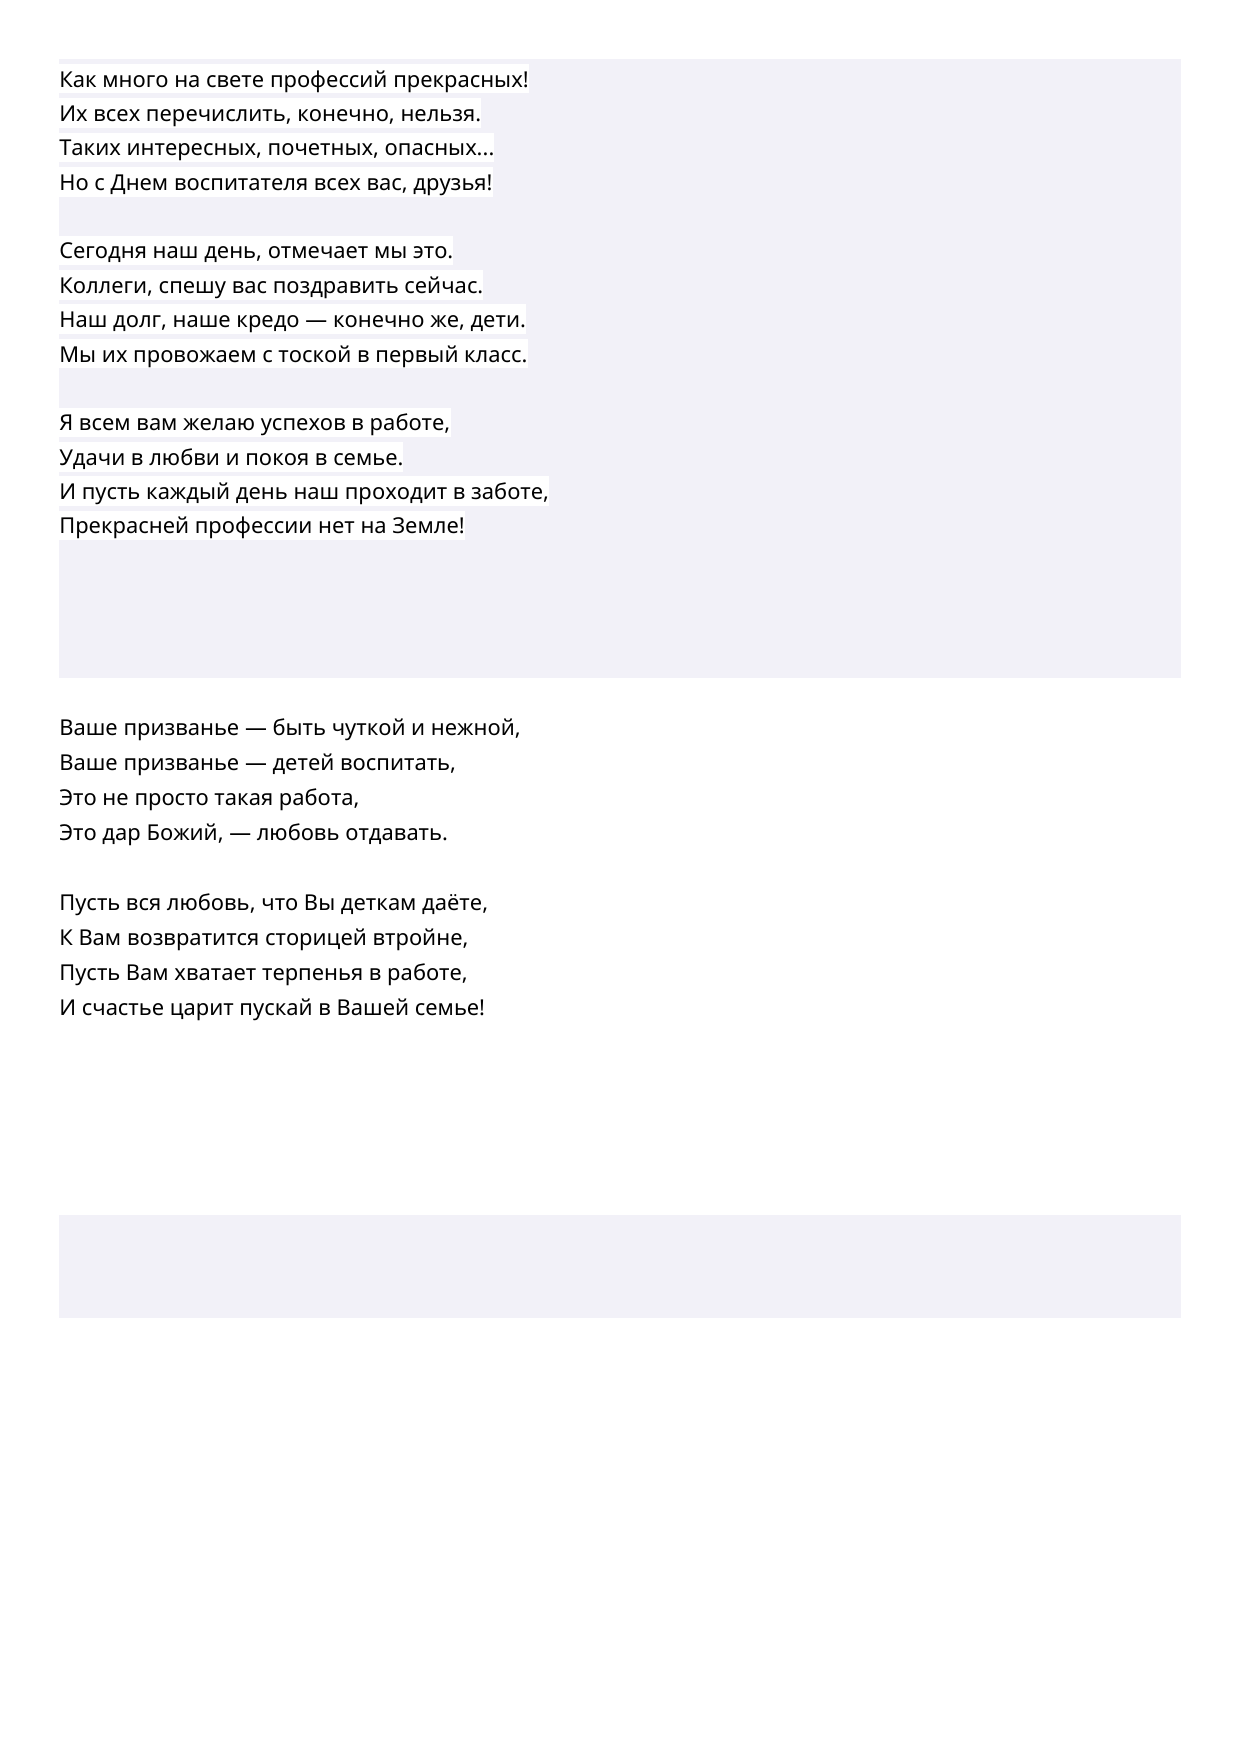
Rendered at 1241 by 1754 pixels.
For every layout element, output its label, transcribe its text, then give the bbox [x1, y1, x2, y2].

text Как много на свете профессий прекрасных! Их всех перечислить, конечно, нельзя. Таких интересных, почетных, опасных... Но с Днем воспитателя всех вас, друзья! Сегодня наш день, отмечает мы это. Коллеги, спешу вас поздравить сейчас. Наш долг, наше кредо — конечно же, дети. Мы их провожаем с тоской в первый класс. Я всем вам желаю успехов в работе, Удачи в любви и покоя в семье. И пусть каждый день наш проходит в заботе, Прекрасней профессии нет на Земле! [59, 59, 1181, 575]
text Ваше призванье — быть чуткой и нежной, Ваше призванье — детей воспитать, Это не просто такая работа, Это дар Божий, — любовь отдавать. Пусть вся любовь, что Вы деткам даёте, К Вам возвратится сторицей втройне, Пусть Вам хватает терпенья в работе, И счастье царит пускай в Вашей семье! [59, 707, 1181, 1057]
